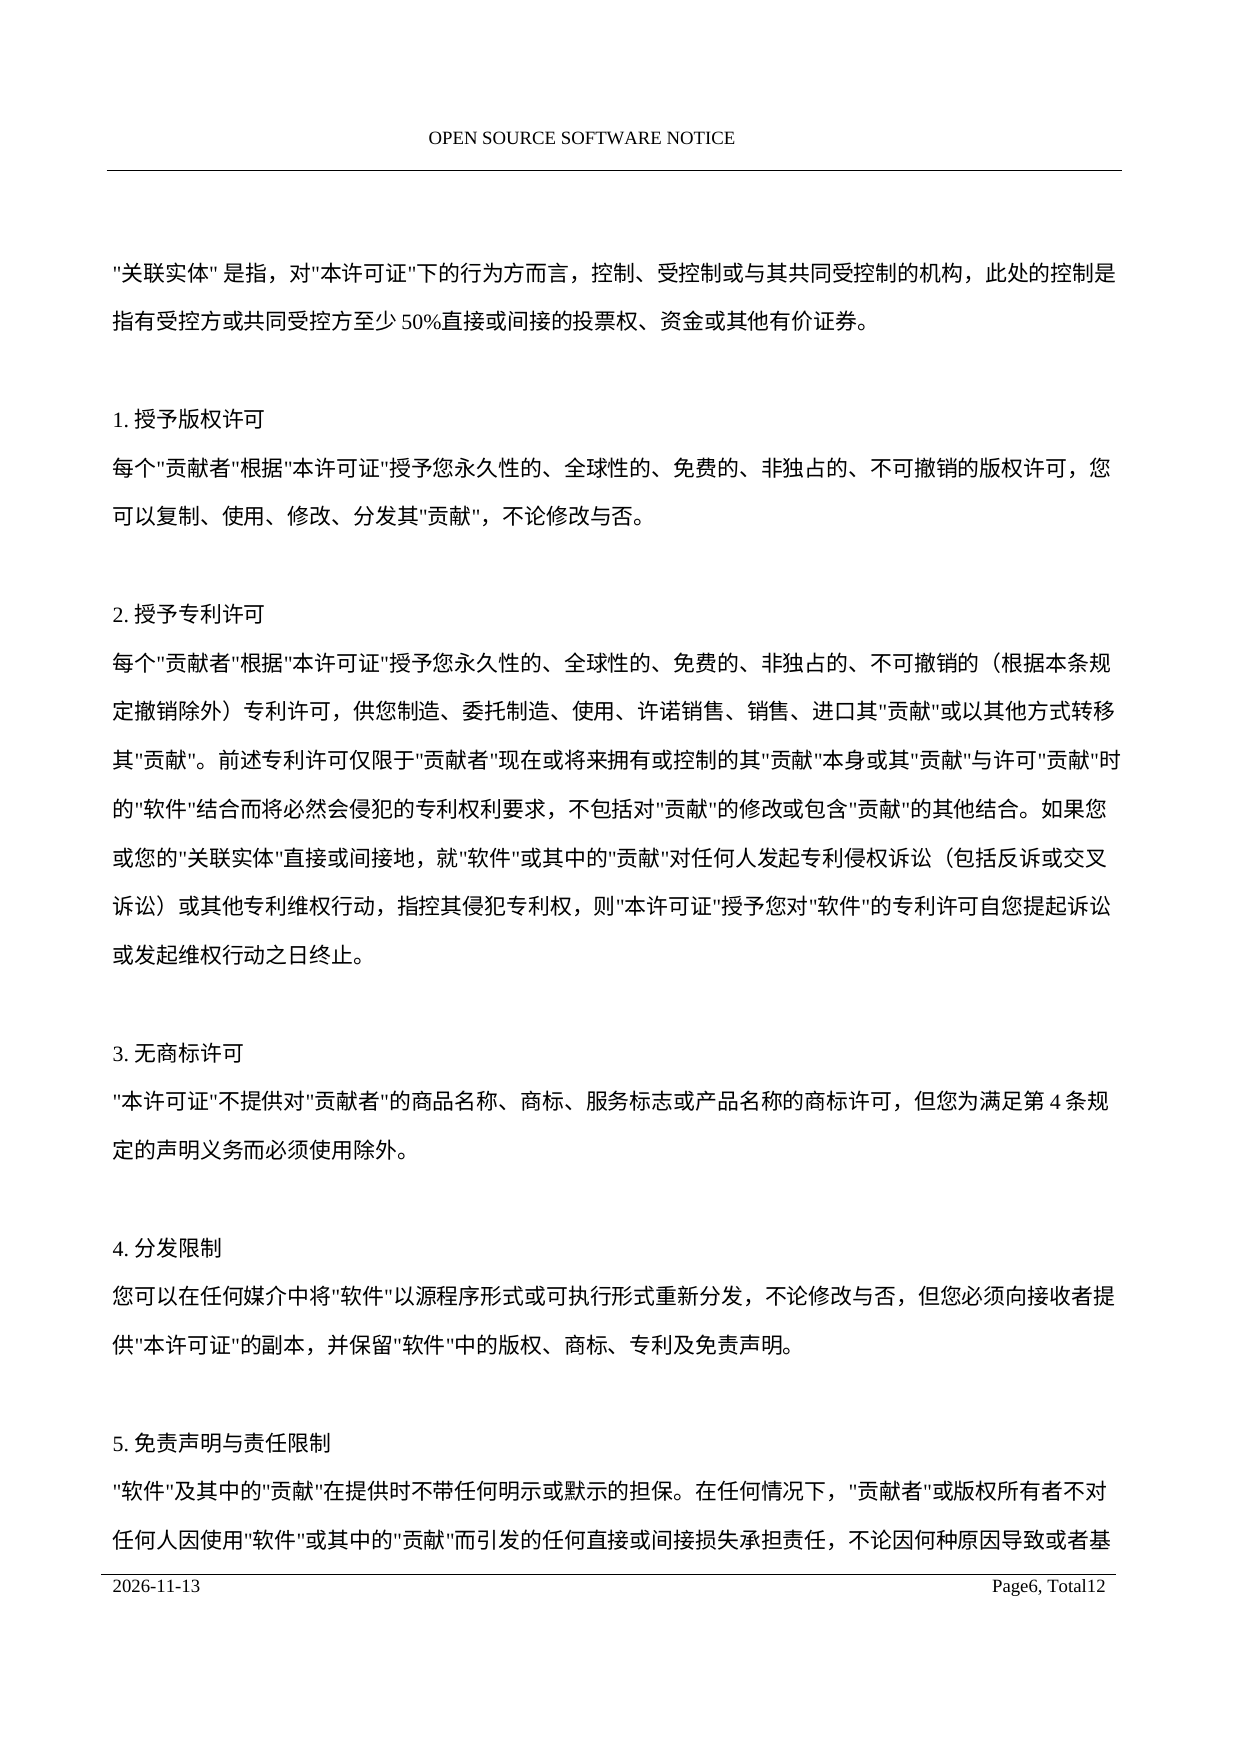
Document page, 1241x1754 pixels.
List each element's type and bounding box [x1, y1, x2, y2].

text [112, 206, 1128, 1555]
